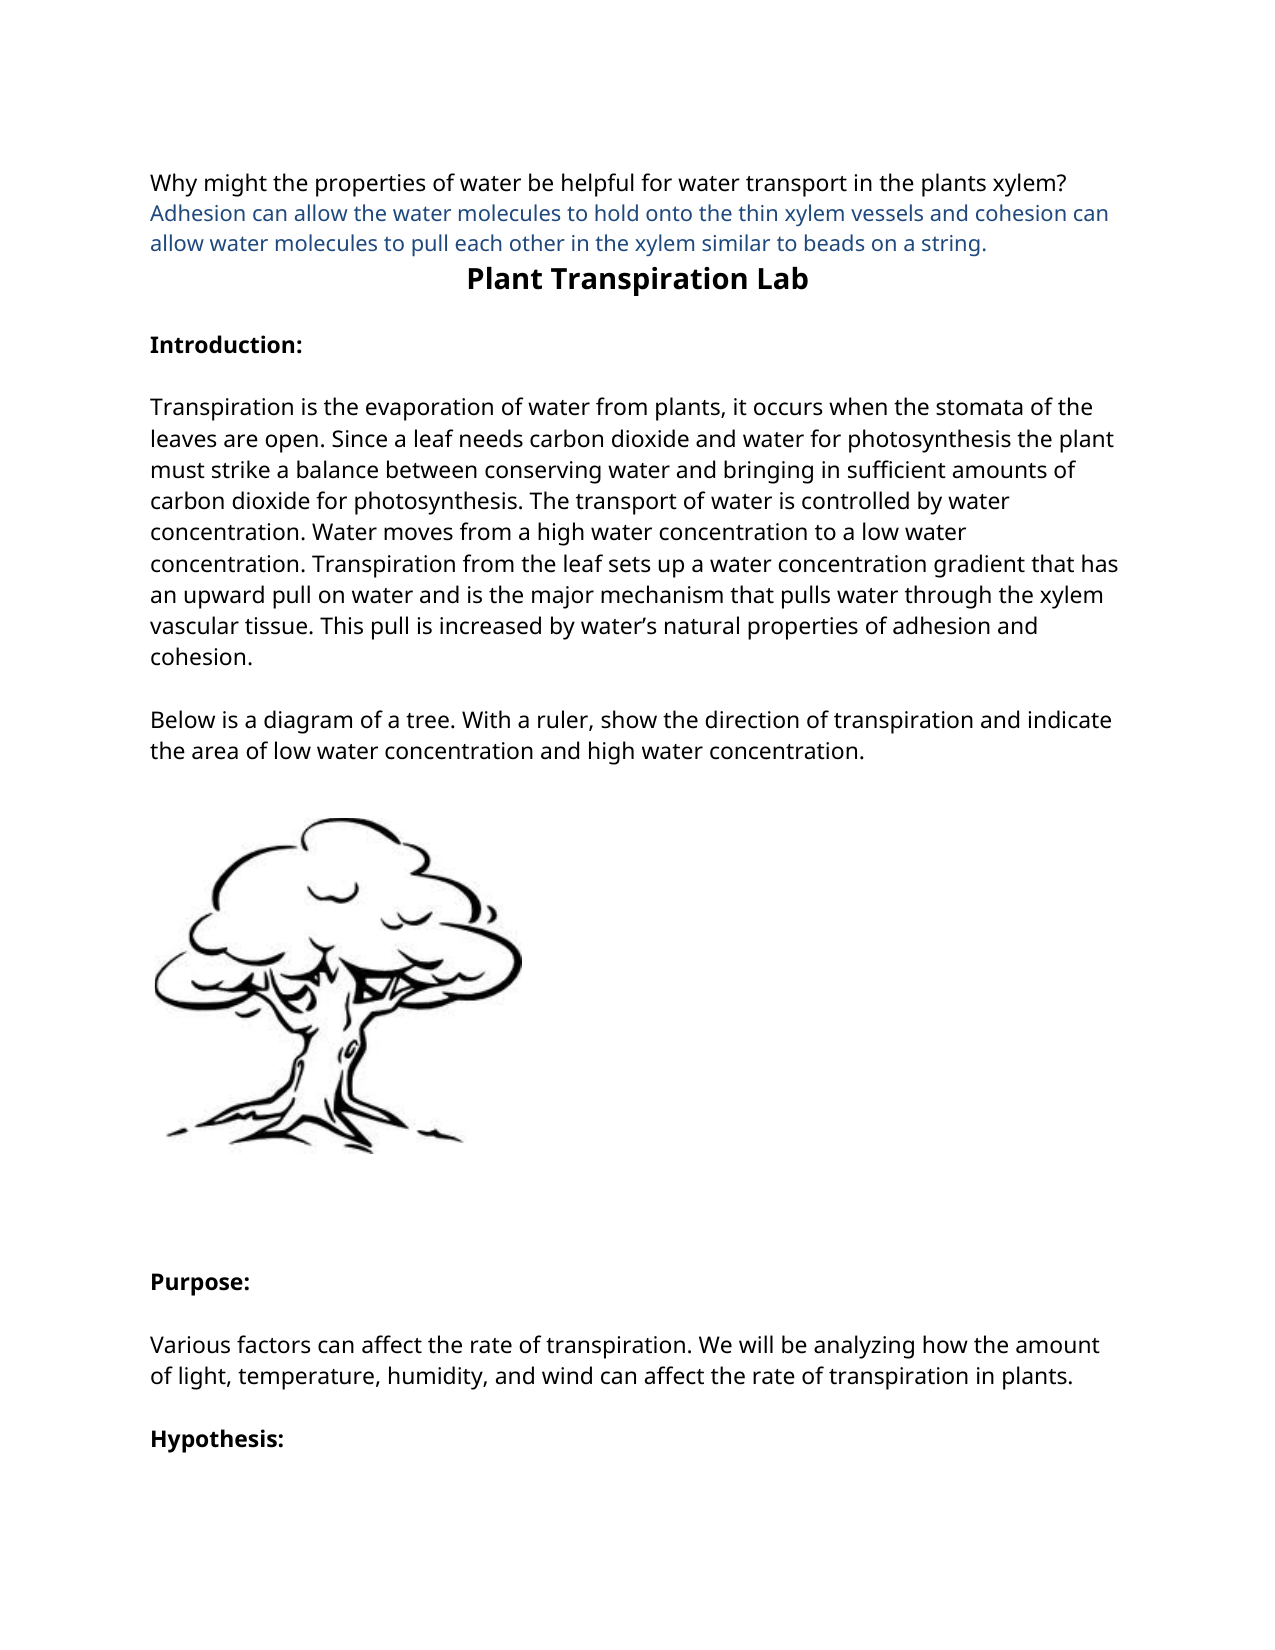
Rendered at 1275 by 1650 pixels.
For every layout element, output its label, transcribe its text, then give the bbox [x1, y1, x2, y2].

text Hypothesis: [150, 1423, 1125, 1454]
text Purpose: [150, 1266, 1125, 1298]
text Adhesion can allow the water molecules to hold onto the thin xylem vessels and cohesion can allow water molecules to pull each other in the xylem similar to beads on a string. [150, 198, 1125, 258]
text Various factors can affect the rate of transpiration. We will be analyzing how the amount of light, temperature, humidity, and wind can affect the rate of transpiration in plants. [150, 1329, 1125, 1391]
text Transpiration is the evaporation of water from plants, it occurs when the stomata of the leaves are open. Since a leaf needs carbon dioxide and water for photosynthesis the plant must strike a balance between conserving water and bringing in sufficient amounts of carbon dioxide for photosynthesis. The transport of water is controlled by water concentration. Water moves from a high water concentration to a low water concentration. Transpiration from the leaf sets up a water concentration gradient that has an upward pull on water and is the major mechanism that pulls water through the xylem vascular tissue. This pull is increased by water’s natural properties of adhesion and cohesion. [150, 391, 1125, 673]
text Why might the properties of water be helpful for water transport in the plants xylem? [150, 167, 1125, 198]
text Plant Transpiration Lab [150, 258, 1125, 298]
text Introduction: [150, 329, 1125, 360]
text Below is a diagram of a tree. With a ruler, show the direction of transpiration and indicate the area of low water concentration and high water concentration. [150, 704, 1125, 766]
picture [154, 818, 522, 1154]
